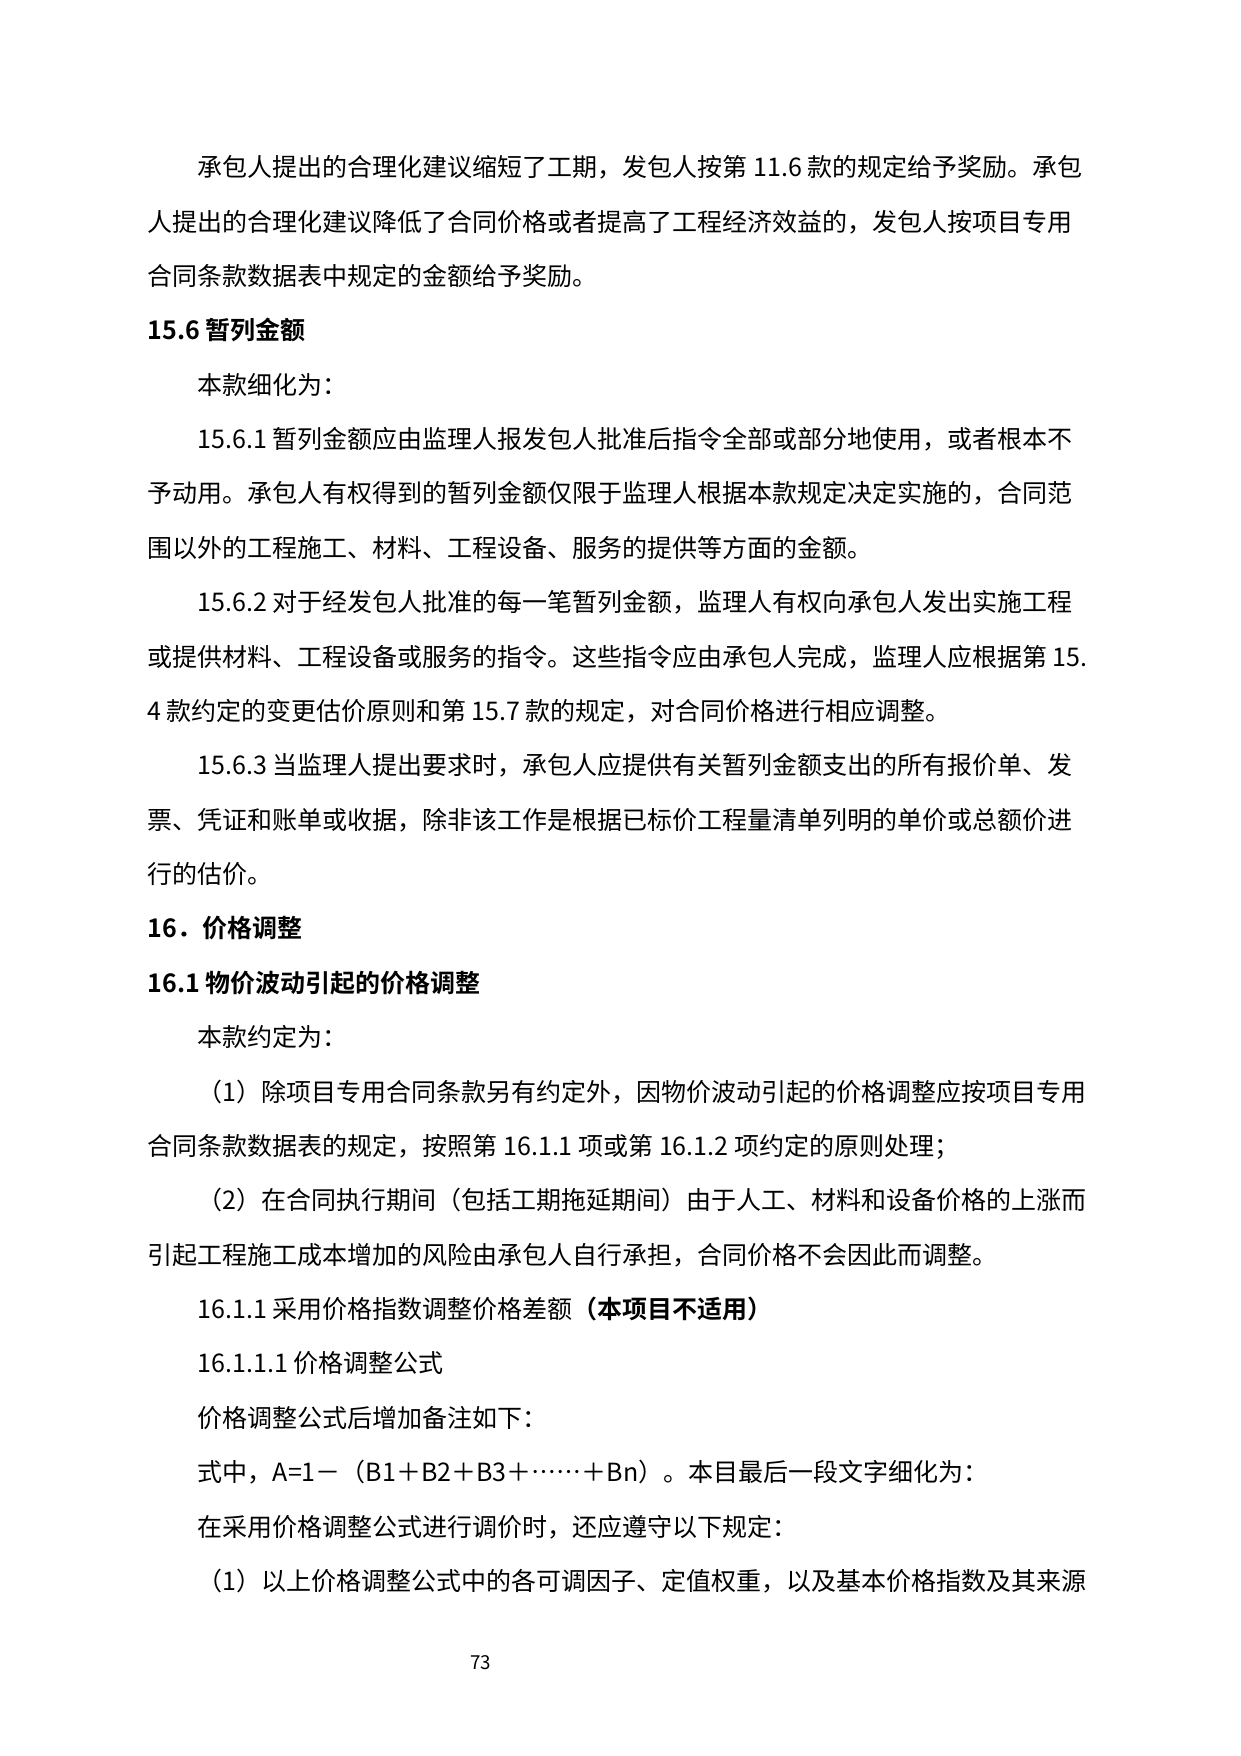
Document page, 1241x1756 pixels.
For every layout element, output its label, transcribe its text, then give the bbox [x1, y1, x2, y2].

list 除项目专用合同条款另有约定外，因物价波动引起的价格调整应按项目专用合同条款数据表的规定，按照第 16.1.1 项或第 16.1.2 项约定的原则处理； [148, 1072, 1092, 1163]
text 承包人提出的合理化建议缩短了工期，发包人按第 11.6 款的规定给予奖励。承包人提出的合理化建议降低了合同价格或者提高了工程经济效益的，发包人按项目专用合同条款数据表中规定的金额给予奖励。 [148, 148, 1092, 293]
text 式中，A=1－（B1＋B2＋B3＋……＋Bn）。本目最后一段文字细化为： [148, 1453, 1092, 1489]
text 16．价格调整 [148, 909, 1092, 945]
text 本款约定为： [148, 1018, 1092, 1054]
text 价格调整公式后增加备注如下： [148, 1398, 1092, 1434]
text 15.6.2对于经发包人批准的每一笔暂列金额，监理人有权向承包人发出实施工程或提供材料、工程设备或服务的指令。这些指令应由承包人完成，监理人应根据第15.4款约定的变更估价原则和第15.7款的规定，对合同价格进行相应调整。 [148, 583, 1092, 728]
text 15.6暂列金额 [148, 311, 1092, 347]
text 15.6.3当监理人提出要求时，承包人应提供有关暂列金额支出的所有报价单、发票、凭证和账单或收据，除非该工作是根据已标价工程量清单列明的单价或总额价进行的估价。 [148, 746, 1092, 891]
text 本款细化为： [148, 365, 1092, 401]
list 在合同执行期间（包括工期拖延期间）由于人工、材料和设备价格的上涨而引起工程施工成本增加的风险由承包人自行承担，合同价格不会因此而调整。 [148, 1181, 1092, 1271]
text 16.1物价波动引起的价格调整 [148, 963, 1092, 999]
text 16.1.1.1 价格调整公式 [148, 1344, 1092, 1380]
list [148, 1561, 1092, 1598]
text 15.6.1暂列金额应由监理人报发包人批准后指令全部或部分地使用，或者根本不予动用。承包人有权得到的暂列金额仅限于监理人根据本款规定决定实施的，合同范围以外的工程施工、材料、工程设备、服务的提供等方面的金额。 [148, 419, 1092, 564]
text 在采用价格调整公式进行调价时，还应遵守以下规定： [148, 1507, 1092, 1543]
text 16.1.1 采用价格指数调整价格差额（本项目不适用） [148, 1289, 1092, 1326]
